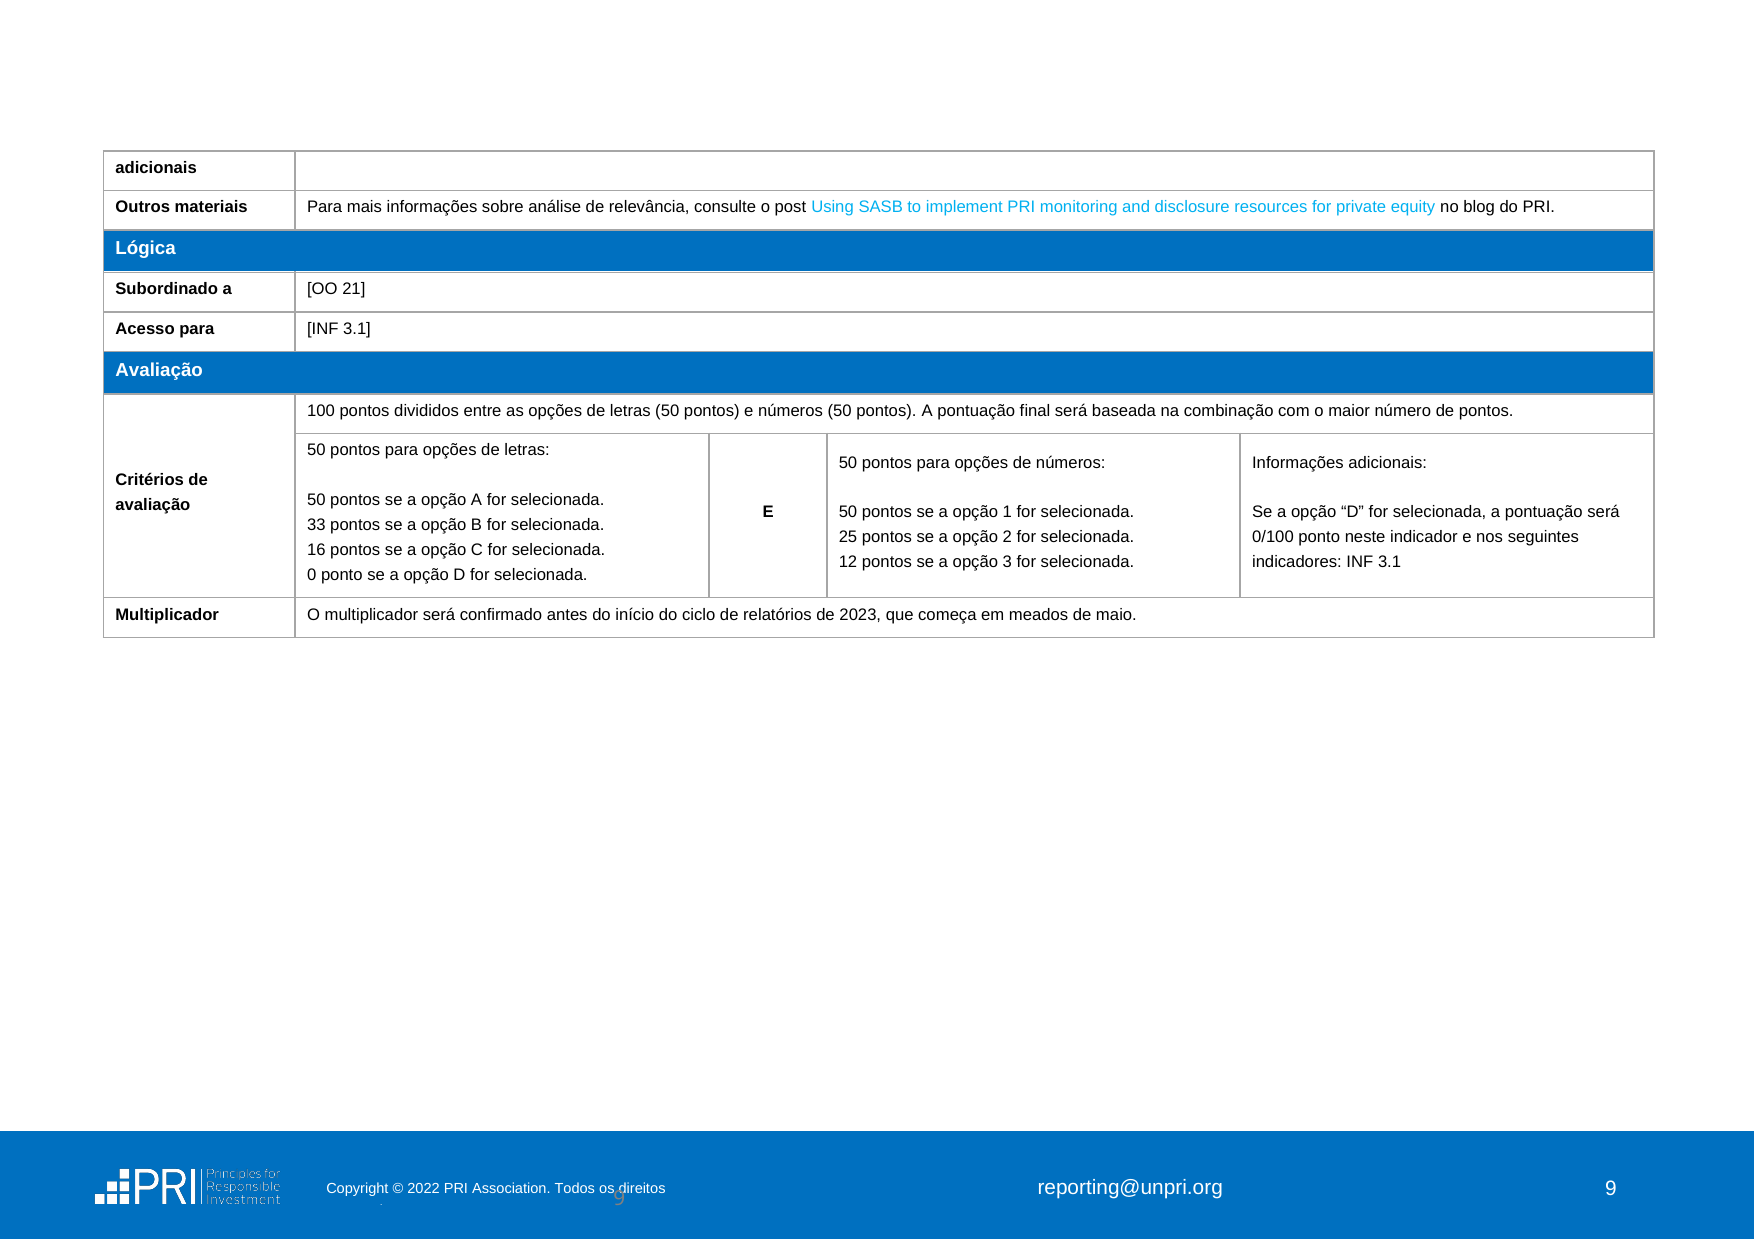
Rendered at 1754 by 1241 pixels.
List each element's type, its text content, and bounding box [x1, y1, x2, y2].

table_cell Multiplicador [104, 598, 294, 636]
table_cell 50 pontos para opções de letras: 50 pontos se a opção A for selecionada. 33 pontos se a opção B for selecionada. 16 pontos se a opção C for selecionada. 0 ponto se a opção D for selecionada. [296, 434, 708, 597]
table_cell Subordinado a [104, 273, 294, 311]
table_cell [104, 152, 294, 190]
table_cell O multiplicador será confirmado antes do início do ciclo de relatórios de 2023, que começa em meados de maio. [296, 598, 1653, 636]
picture [892, 201, 900, 212]
table_cell 50 pontos para opções de números: 50 pontos se a opção 1 for selecionada. 25 pontos se a opção 2 for selecionada. 12 pontos se a opção 3 for selecionada. [828, 434, 1239, 597]
table_cell Lógica [104, 231, 1653, 271]
picture [92, 1166, 282, 1207]
table_cell Avaliação [104, 352, 1653, 393]
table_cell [296, 152, 1653, 190]
table_cell Acesso para [104, 313, 294, 351]
table_cell Outros materiais [104, 191, 294, 229]
table_cell Para mais informações sobre análise de relevância, consulte o post Using SASB to implement PRI monitoring and disclosure resources for private equity no blog do PRI. [296, 191, 1653, 229]
table_cell [INF 3.1] [296, 313, 1653, 351]
table_cell 100 pontos divididos entre as opções de letras (50 pontos) e números (50 pontos). A pontuação final será baseada na combinação com o maior número de pontos. [296, 395, 1653, 433]
table_cell [OO 21] [296, 273, 1653, 311]
table_cell Informações adicionais: Se a opção “D” for selecionada, a pontuação será 0/100 ponto neste indicador e nos seguintes indicadores: INF 3.1 [1241, 434, 1653, 597]
table_cell E [710, 434, 826, 597]
table_cell Critérios de avaliação [104, 395, 294, 597]
